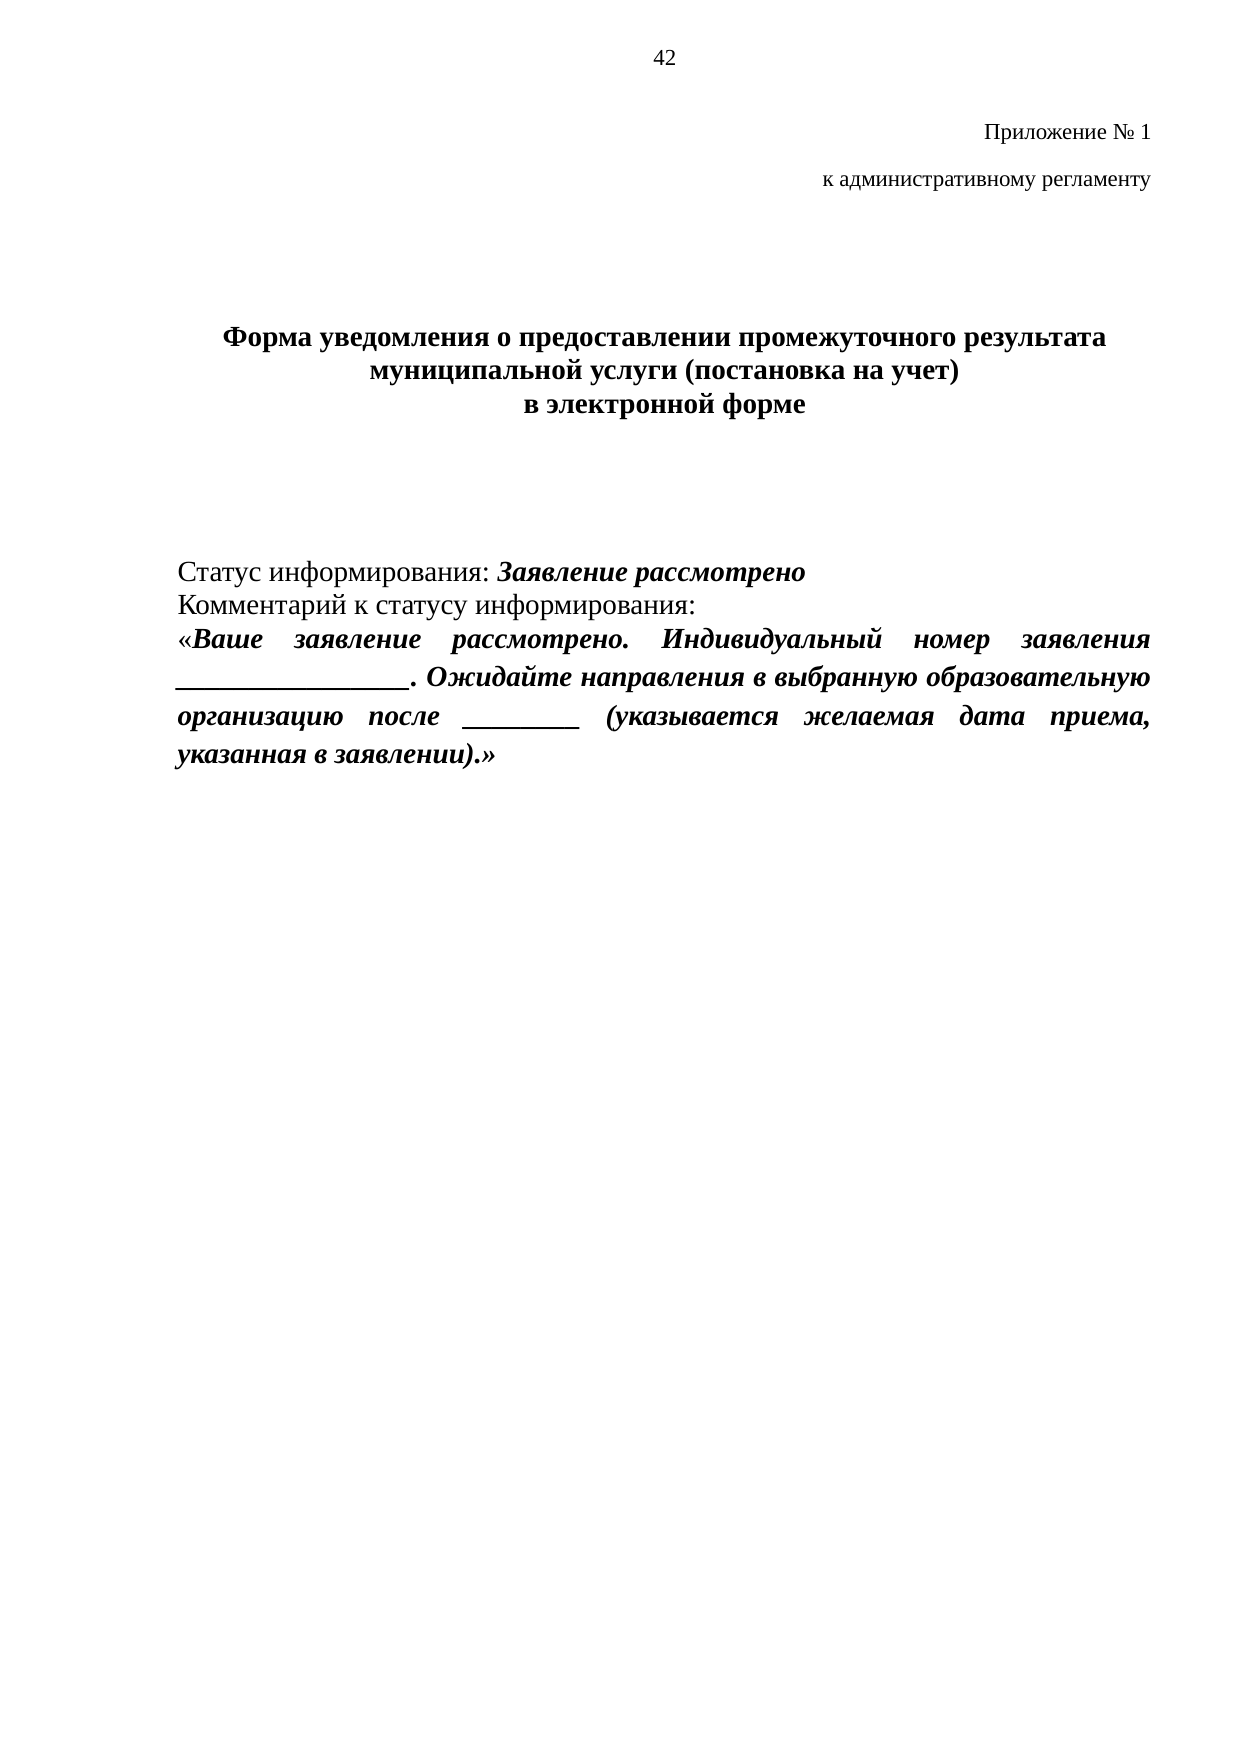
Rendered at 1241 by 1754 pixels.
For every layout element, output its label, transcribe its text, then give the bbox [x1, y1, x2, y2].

text к административному регламенту [177, 165, 1152, 192]
text «Ваше заявление рассмотрено. Индивидуальный номер заявления ________________. Ожидайте направления в выбранную образовательную организацию после ________ (указывается желаемая дата приема, указанная в заявлении).» [177, 621, 1152, 770]
text Комментарий к статусу информирования: [177, 587, 1152, 621]
text Статус информирования: Заявление рассмотрено [177, 554, 1152, 587]
text Форма уведомления о предоставлении промежуточного результата муниципальной услуги (постановка на учет) [177, 319, 1152, 386]
text Приложение № 1 [177, 118, 1152, 144]
text в электронной форме [177, 386, 1152, 419]
